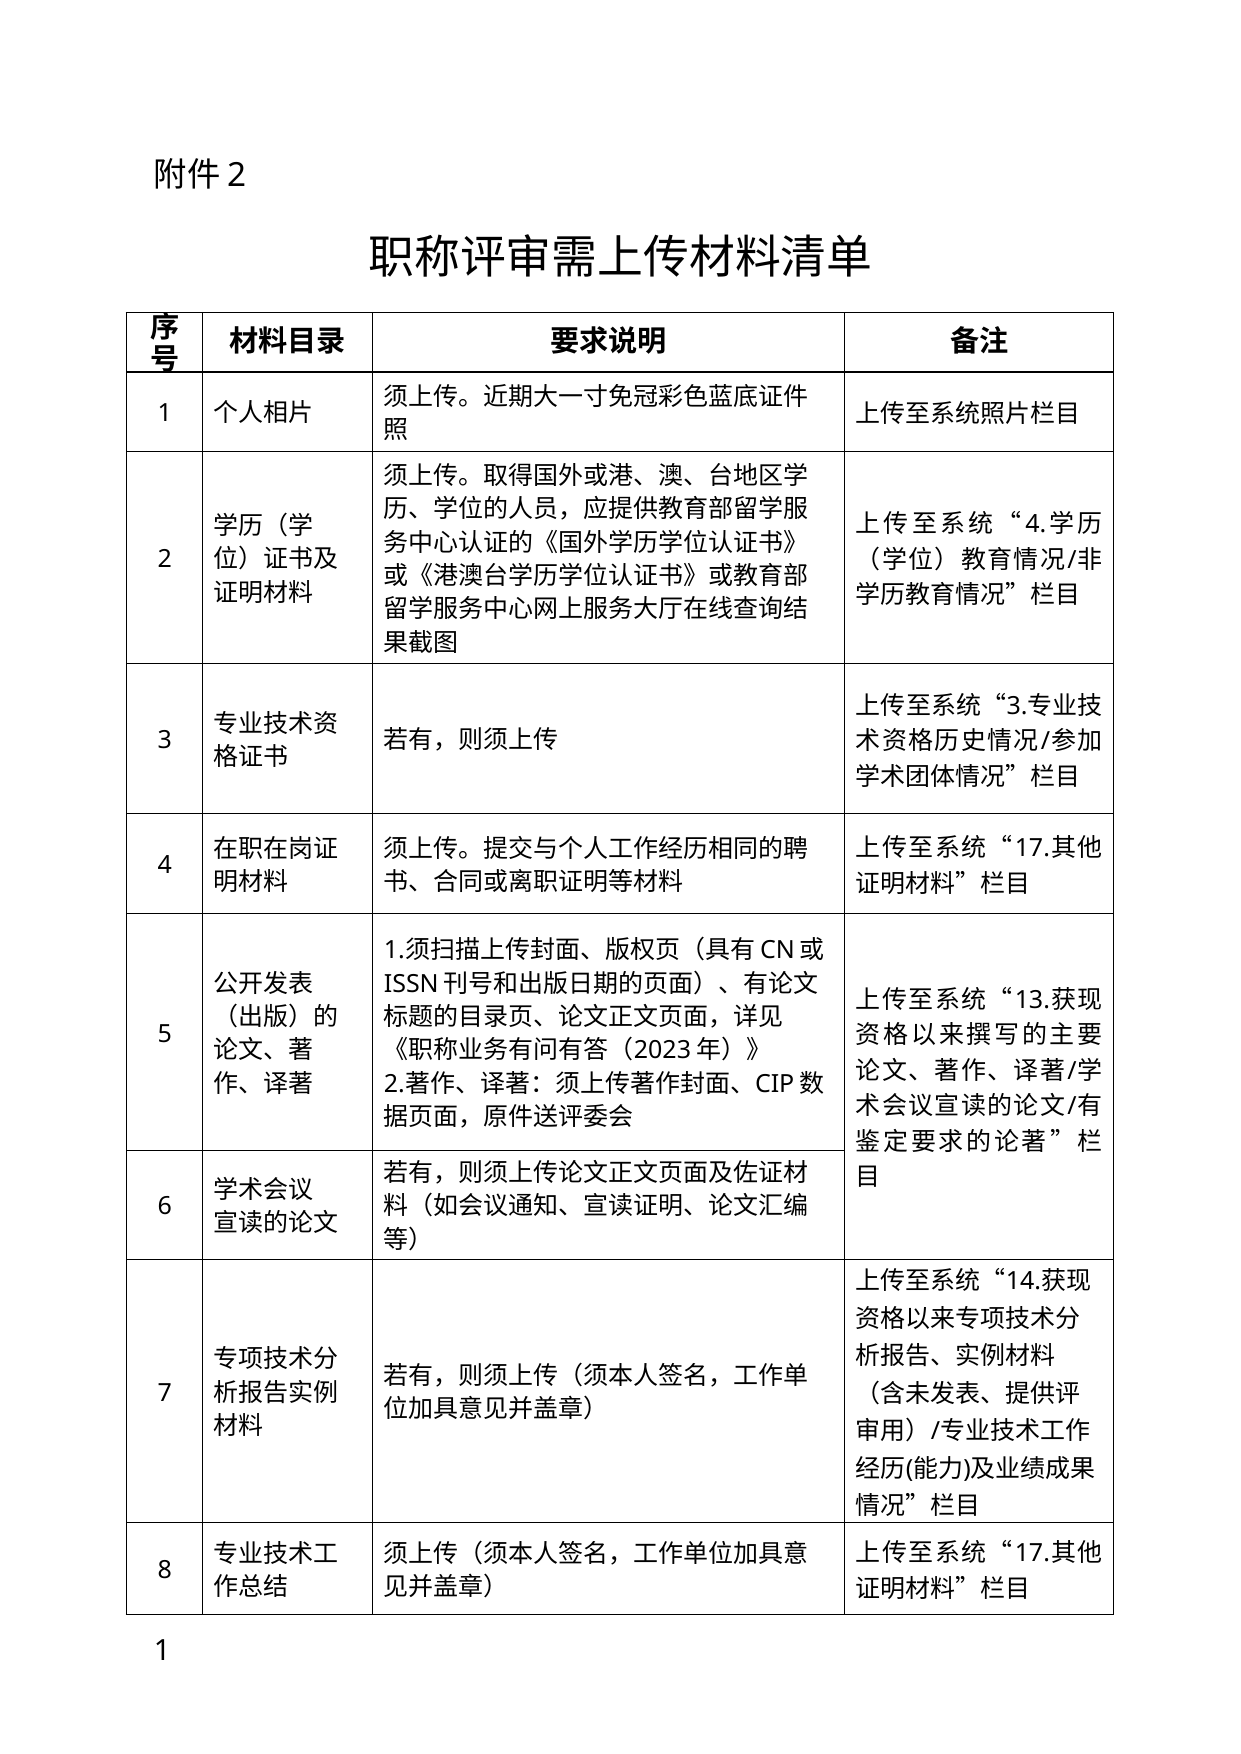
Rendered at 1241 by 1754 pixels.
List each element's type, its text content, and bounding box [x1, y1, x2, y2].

table_cell 2 [127, 452, 202, 663]
table_cell 须上传（须本人签名，工作单位加具意见并盖章） [373, 1523, 844, 1614]
table_cell 上传至系统照片栏目 [845, 373, 1113, 451]
table_cell 5 [127, 914, 202, 1150]
text 附件2 [153, 148, 1087, 196]
table_cell 上传至系统“17.其他证明材料”栏目 [845, 1523, 1113, 1614]
table_header 要求说明 [373, 313, 844, 371]
table_cell 3 [127, 664, 202, 813]
table_cell 1.须扫描上传封面、版权页（具有CN或ISSN刊号和出版日期的页面）、有论文标题的目录页、论文正文页面，详见《职称业务有问有答（2023年）》 2.著作、译著：须上传著作封面、CIP数据页面，原件送评委会 [373, 914, 844, 1150]
table_cell 6 [127, 1151, 202, 1259]
table_cell 上传至系统“13.获现资格以来撰写的主要论文、著作、译著/学术会议宣读的论文/有鉴定要求的论著”栏目 [845, 914, 1113, 1259]
table_header 序号 [127, 313, 202, 371]
table_cell 7 [127, 1260, 202, 1522]
table_cell 公开发表（出版）的论文、著作、译著 [203, 914, 372, 1150]
table_cell 专业技术工作总结 [203, 1523, 372, 1614]
table_cell 1 [127, 373, 202, 451]
table_cell 在职在岗证明材料 [203, 814, 372, 913]
table_cell 学术会议 宣读的论文 [203, 1151, 372, 1259]
table_cell 上传至系统“4.学历（学位）教育情况/非学历教育情况”栏目 [845, 452, 1113, 663]
table_cell 4 [127, 814, 202, 913]
table_cell 个人相片 [203, 373, 372, 451]
table_cell 若有，则须上传（须本人签名，工作单位加具意见并盖章） [373, 1260, 844, 1522]
table_cell 学历（学位）证书及证明材料 [203, 452, 372, 663]
table_cell 专业技术资格证书 [203, 664, 372, 813]
table_cell 上传至系统“3.专业技术资格历史情况/参加学术团体情况”栏目 [845, 664, 1113, 813]
table_cell 上传至系统“14.获现资格以来专项技术分析报告、实例材料（含未发表、提供评审用）/专业技术工作经历(能力)及业绩成果情况”栏目 [845, 1260, 1113, 1522]
table_cell 8 [127, 1523, 202, 1614]
table_cell 须上传。近期大一寸免冠彩色蓝底证件照 [373, 373, 844, 451]
table_cell 若有，则须上传论文正文页面及佐证材料（如会议通知、宣读证明、论文汇编等） [373, 1151, 844, 1259]
table_cell 若有，则须上传 [373, 664, 844, 813]
table_cell 上传至系统“17.其他证明材料”栏目 [845, 814, 1113, 913]
table_header 备注 [845, 313, 1113, 371]
table_cell 须上传。提交与个人工作经历相同的聘书、合同或离职证明等材料 [373, 814, 844, 913]
table_cell 须上传。取得国外或港、澳、台地区学历、学位的人员，应提供教育部留学服务中心认证的《国外学历学位认证书》或《港澳台学历学位认证书》或教育部留学服务中心网上服务大厅在线查询结果截图 [373, 452, 844, 663]
text 职称评审需上传材料清单 [153, 220, 1087, 287]
table_cell 专项技术分析报告实例材料 [203, 1260, 372, 1522]
table_header 材料目录 [203, 313, 372, 371]
